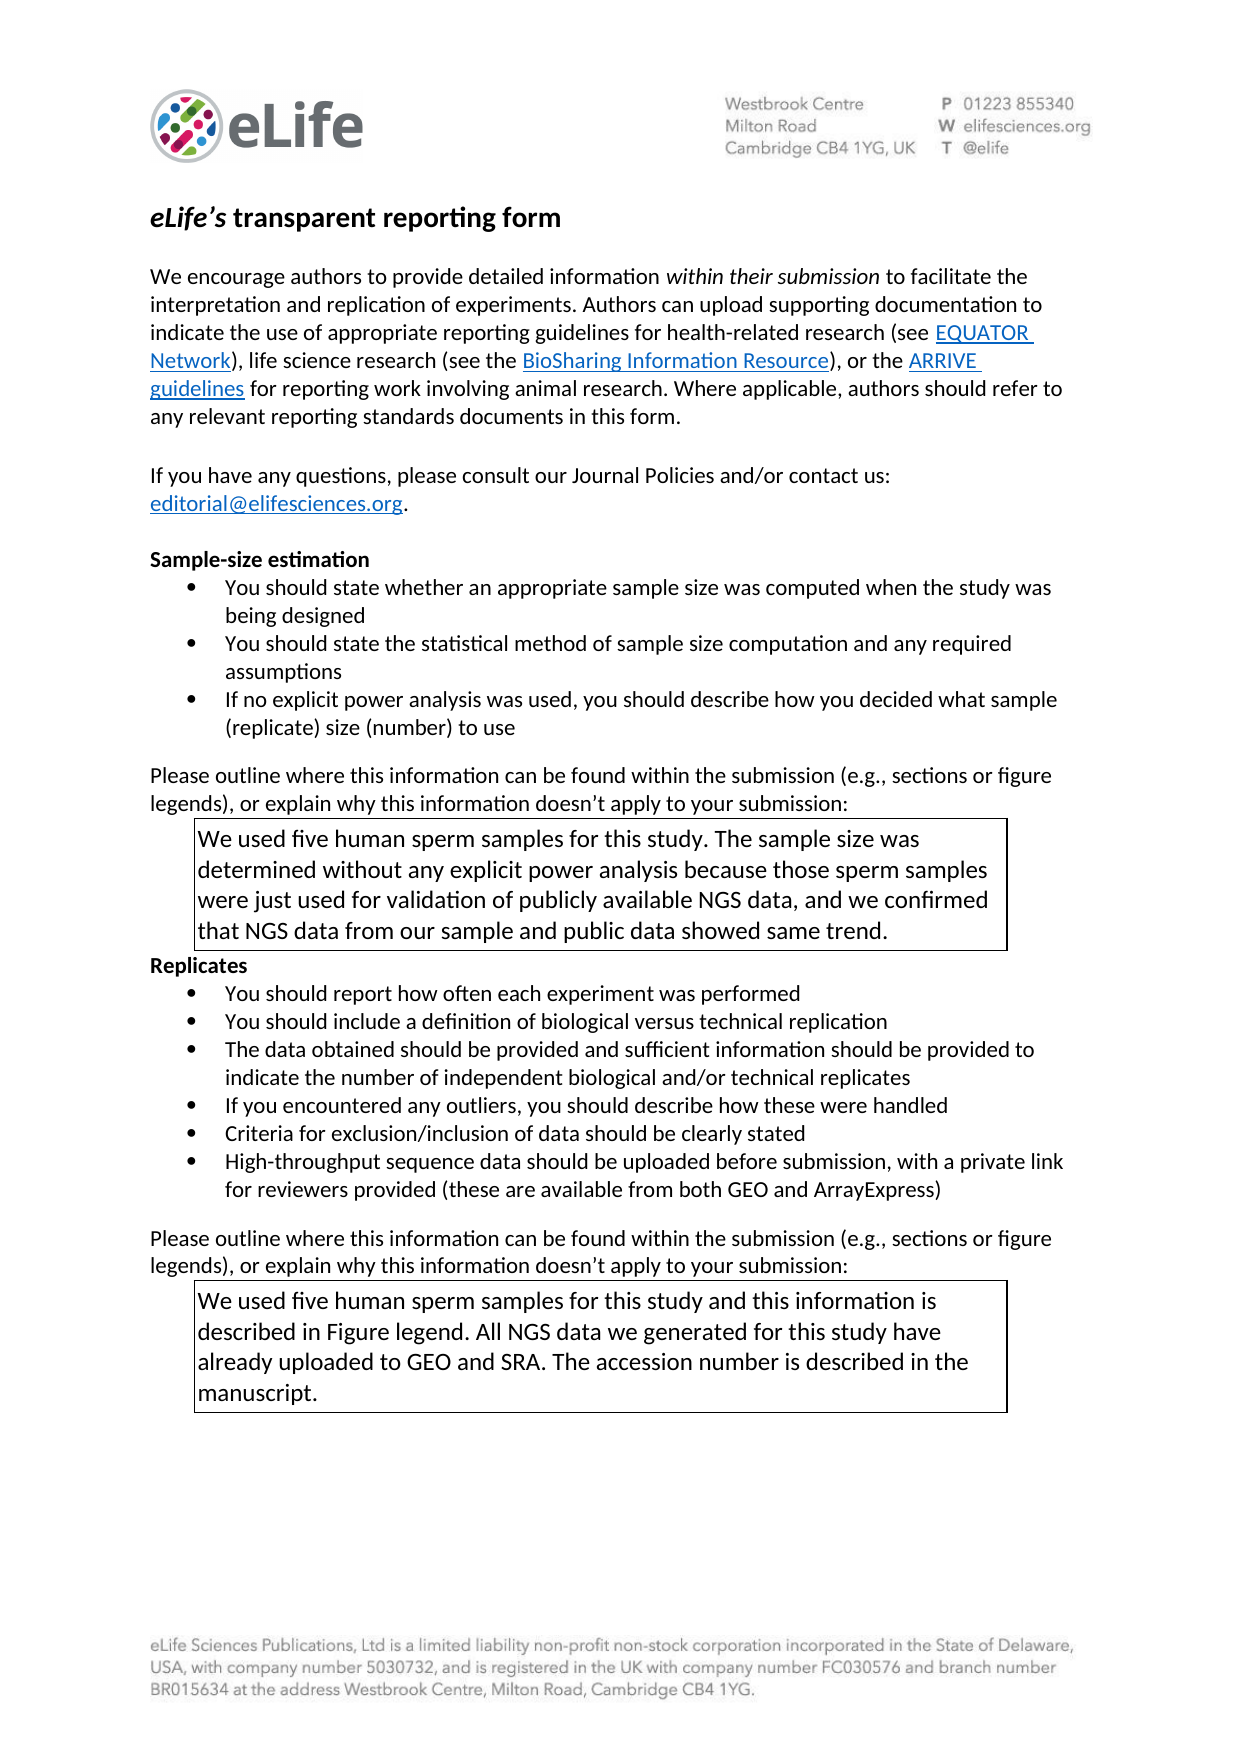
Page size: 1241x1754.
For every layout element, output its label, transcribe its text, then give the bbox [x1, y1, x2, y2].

text We used five human sperm samples for this study. The sample size was determined without any explicit power analysis because those sperm samples were just used for validation of publicly available NGS data, and we confirmed that NGS data from our sample and public data showed same trend. [195, 821, 1006, 947]
picture [0, 1593, 1241, 1713]
text We used five human sperm samples for this study and this information is described in Figure legend. All NGS data we generated for this study have already uploaded to GEO and SRA. The accession number is described in the manuscript. [195, 1283, 1006, 1410]
list If no explicit power analysis was used, you should describe how you decided what sample (replicate) size (number) to use [187, 685, 1090, 741]
list You should state whether an appropriate sample size was computed when the study was being designed [187, 573, 1090, 629]
list You should report how often each experiment was performed [187, 979, 1090, 1007]
text Sample-size estimation [150, 545, 1090, 573]
list High-throughput sequence data should be uploaded before submission, with a private link for reviewers provided (these are available from both GEO and ArrayExpress) [187, 1147, 1090, 1203]
picture [683, 16, 1240, 188]
text We encourage authors to provide detailed information within their submission to facilitate the interpretation and replication of experiments. Authors can upload supporting documentation to indicate the use of appropriate reporting guidelines for health-related research (see EQUATOR Network), life science research (see the BioSharing Information Resource), or the ARRIVE guidelines for reporting work involving animal research. Where applicable, authors should refer to any relevant reporting standards documents in this form. [150, 262, 1090, 430]
text eLife’s transparent reporting form [150, 199, 1090, 234]
picture [150, 89, 363, 163]
list You should state the statistical method of sample size computation and any required assumptions [187, 629, 1090, 685]
list Criteria for exclusion/inclusion of data should be clearly stated [187, 1119, 1090, 1147]
list The data obtained should be provided and sufficient information should be provided to indicate the number of independent biological and/or technical replicates [187, 1035, 1090, 1091]
list If you encountered any outliers, you should describe how these were handled [187, 1091, 1090, 1119]
text If you have any questions, please consult our Journal Policies and/or contact us: editorial@elifesciences.org. [150, 461, 1090, 517]
list You should include a definition of biological versus technical replication [187, 1007, 1090, 1035]
text Replicates [150, 846, 1090, 979]
